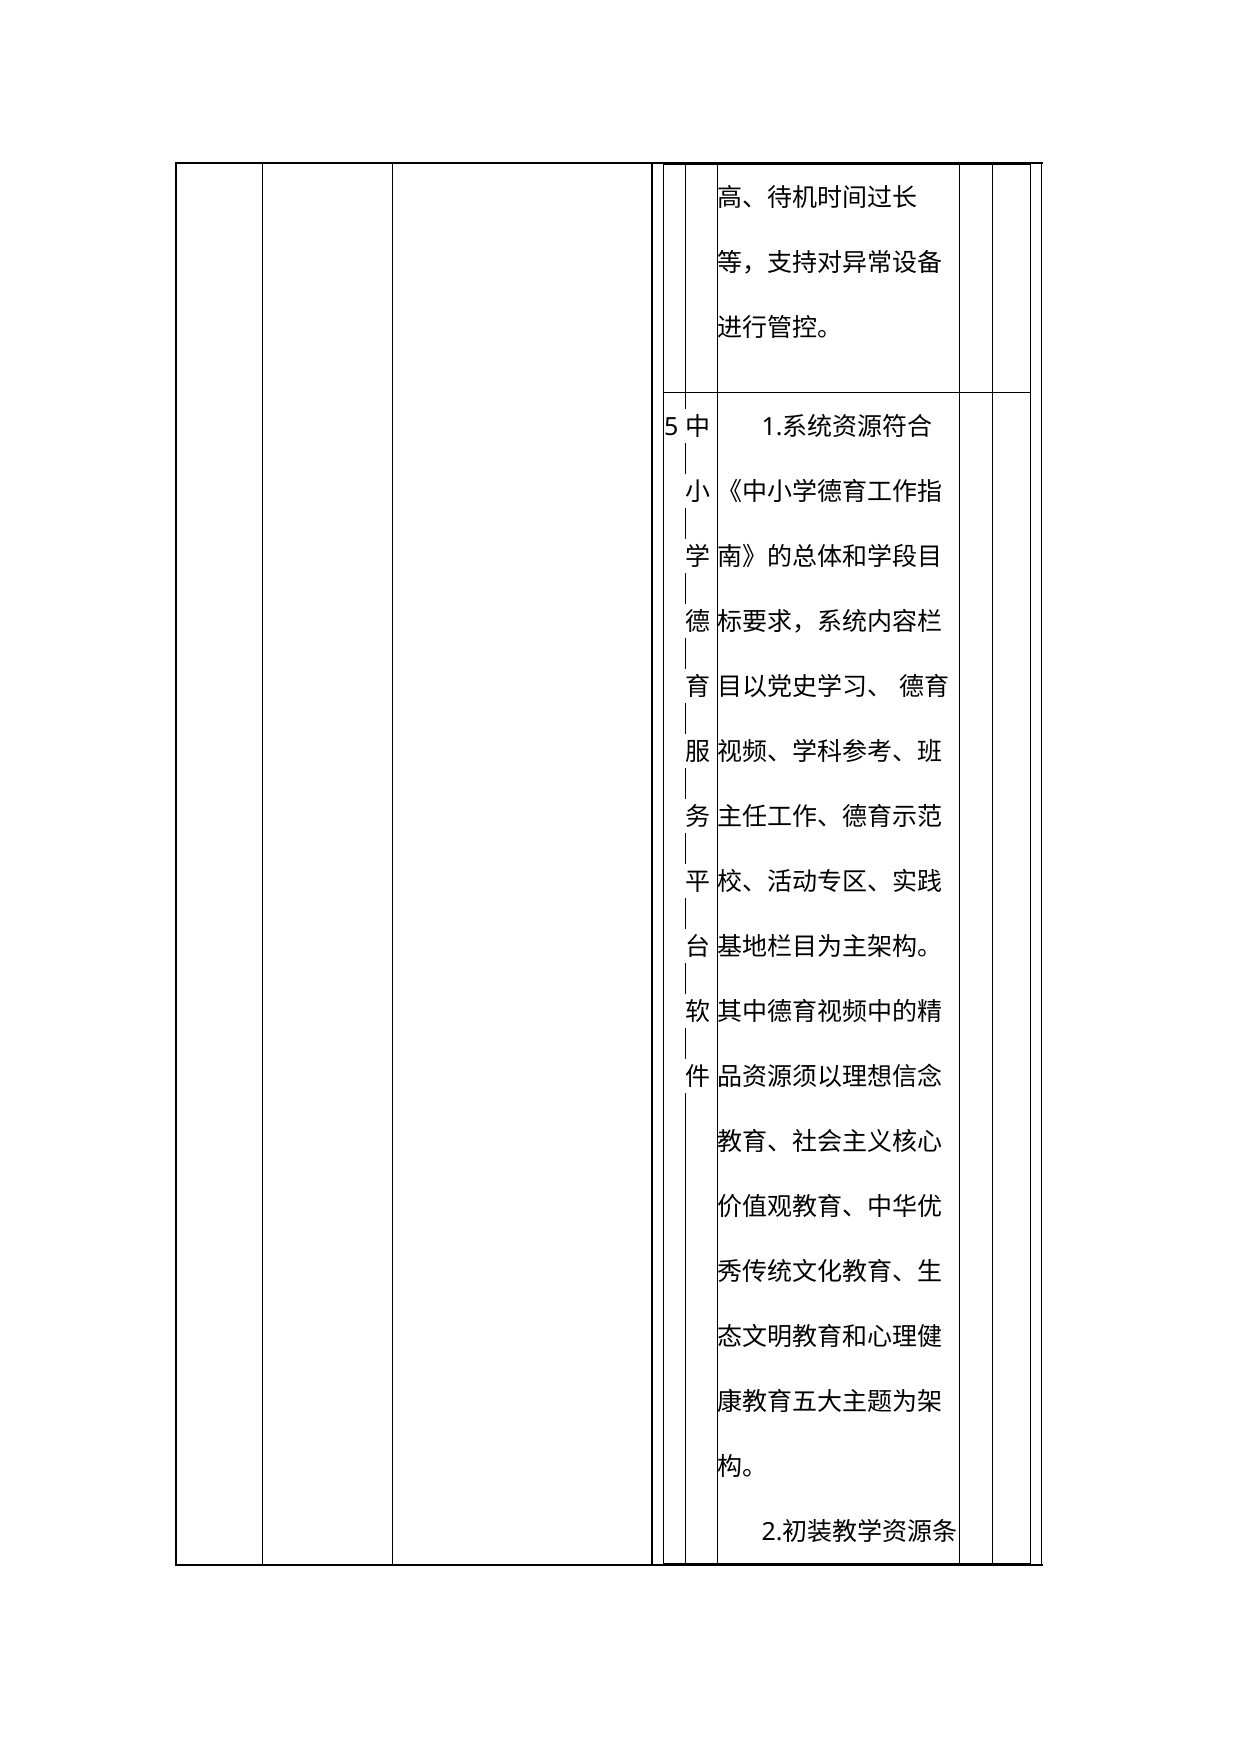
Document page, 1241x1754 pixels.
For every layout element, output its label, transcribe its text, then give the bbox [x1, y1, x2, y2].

table_cell [960, 393, 992, 1563]
table_cell [960, 165, 992, 392]
table_cell [993, 393, 1030, 1563]
table_cell [718, 393, 959, 1563]
table_cell [993, 165, 1030, 392]
table_cell [686, 393, 717, 1563]
table_cell [393, 164, 651, 1564]
table_cell 1 [177, 164, 262, 1564]
table_cell [263, 164, 392, 1564]
table_cell [718, 165, 959, 392]
table_cell [653, 164, 663, 1564]
table_cell [664, 165, 685, 392]
table_cell [1031, 164, 1041, 1564]
table_cell [686, 165, 717, 392]
table_cell [664, 393, 685, 1563]
